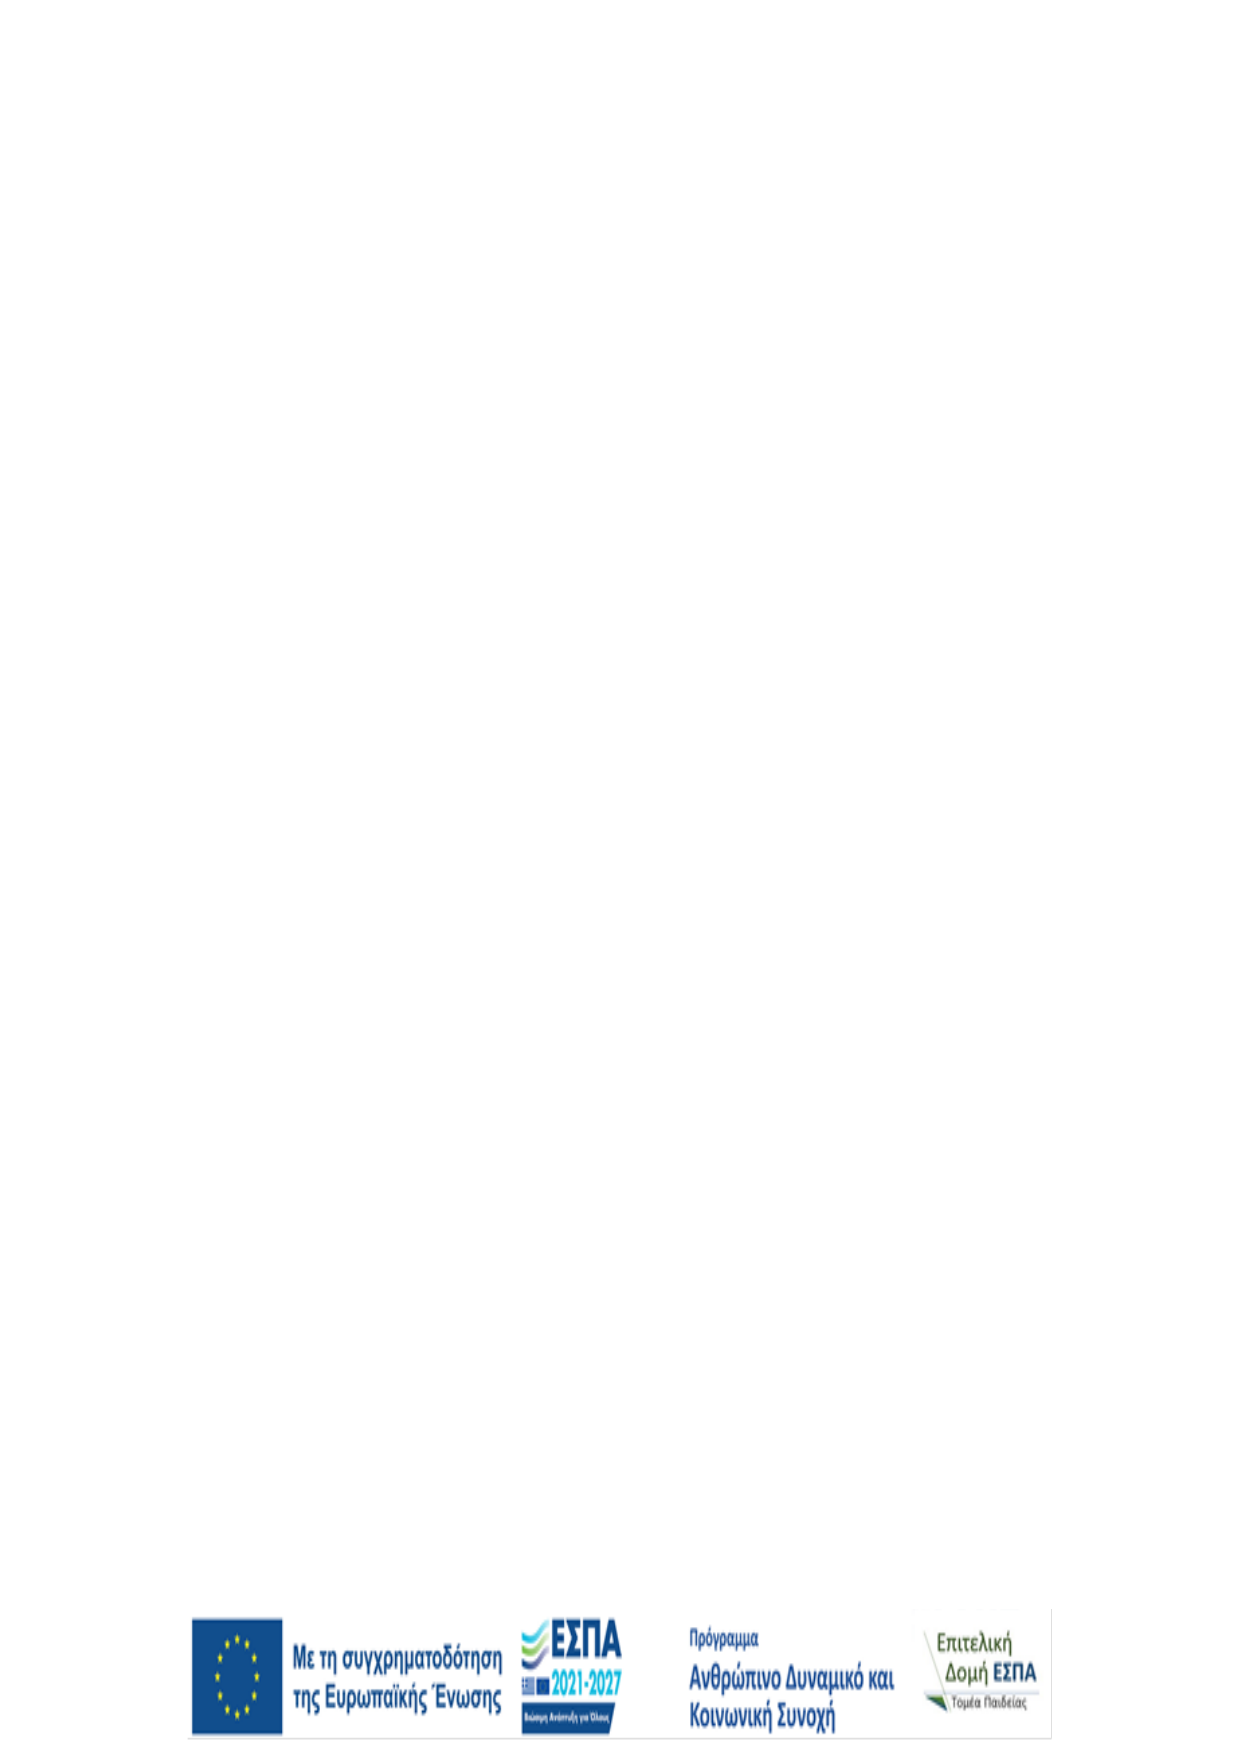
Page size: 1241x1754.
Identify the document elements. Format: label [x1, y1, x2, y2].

picture [187, 1609, 1053, 1742]
